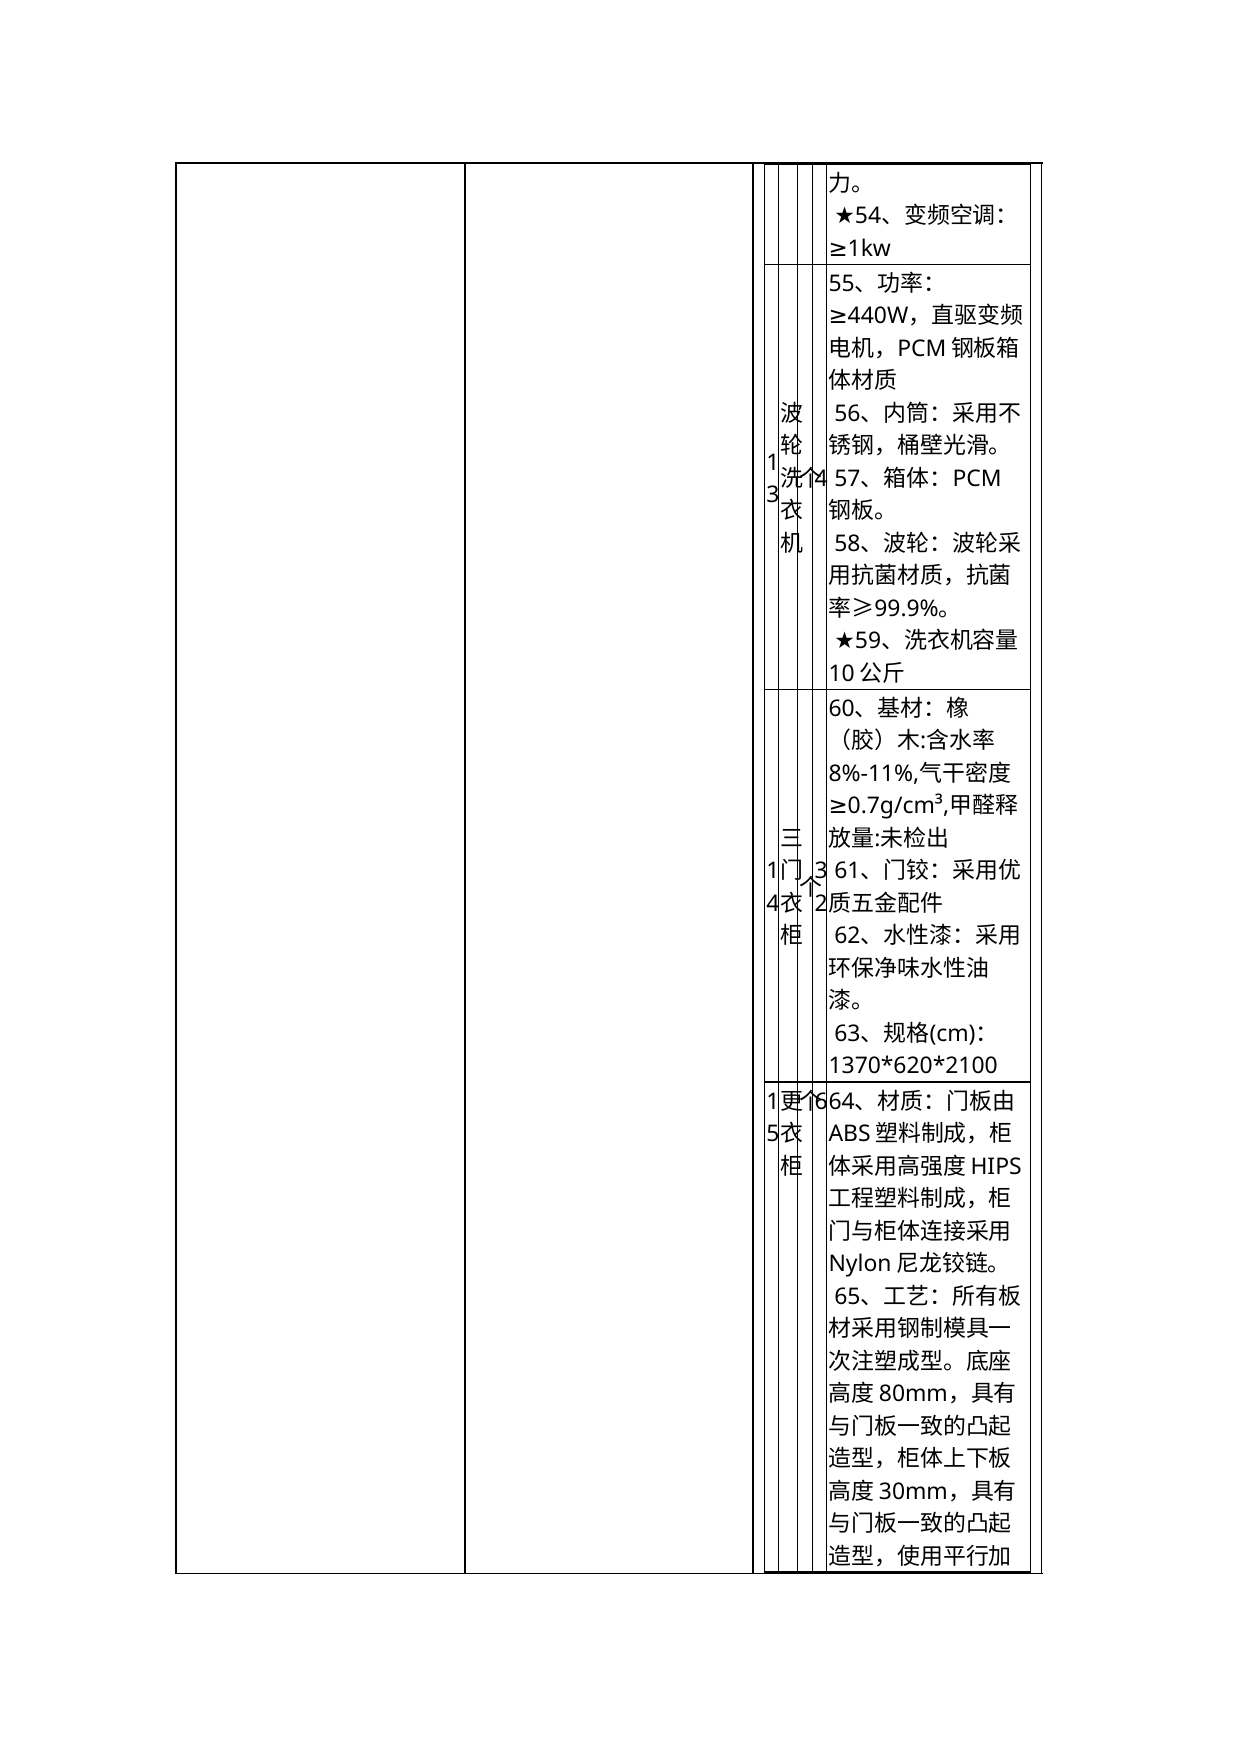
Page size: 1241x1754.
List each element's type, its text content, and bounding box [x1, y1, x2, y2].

table_cell [798, 1093, 812, 1571]
table_cell [765, 265, 778, 689]
table_cell [827, 690, 1030, 1081]
table_cell [779, 1083, 797, 1571]
table_cell [779, 265, 797, 689]
table_cell [813, 265, 826, 480]
table_cell [765, 690, 778, 1081]
table_cell [813, 165, 826, 264]
table_cell [798, 1083, 812, 1098]
table_cell [813, 473, 826, 689]
table_cell [827, 165, 1030, 264]
table_cell [798, 265, 812, 476]
table_cell [798, 690, 812, 1081]
table_cell [466, 164, 752, 1572]
table_cell [798, 470, 812, 689]
table_cell [779, 165, 797, 264]
table_cell [798, 165, 812, 264]
table_cell [827, 265, 1030, 689]
table_cell [765, 165, 778, 264]
table_cell [813, 1096, 826, 1571]
table_cell [779, 690, 797, 1081]
table_cell [1031, 164, 1041, 1572]
table_cell 1 [177, 164, 464, 1572]
table_cell [813, 690, 826, 1081]
table_cell [827, 1083, 1030, 1571]
table_cell [813, 1083, 826, 1101]
table_cell [754, 164, 764, 1572]
table_cell [765, 1083, 778, 1571]
